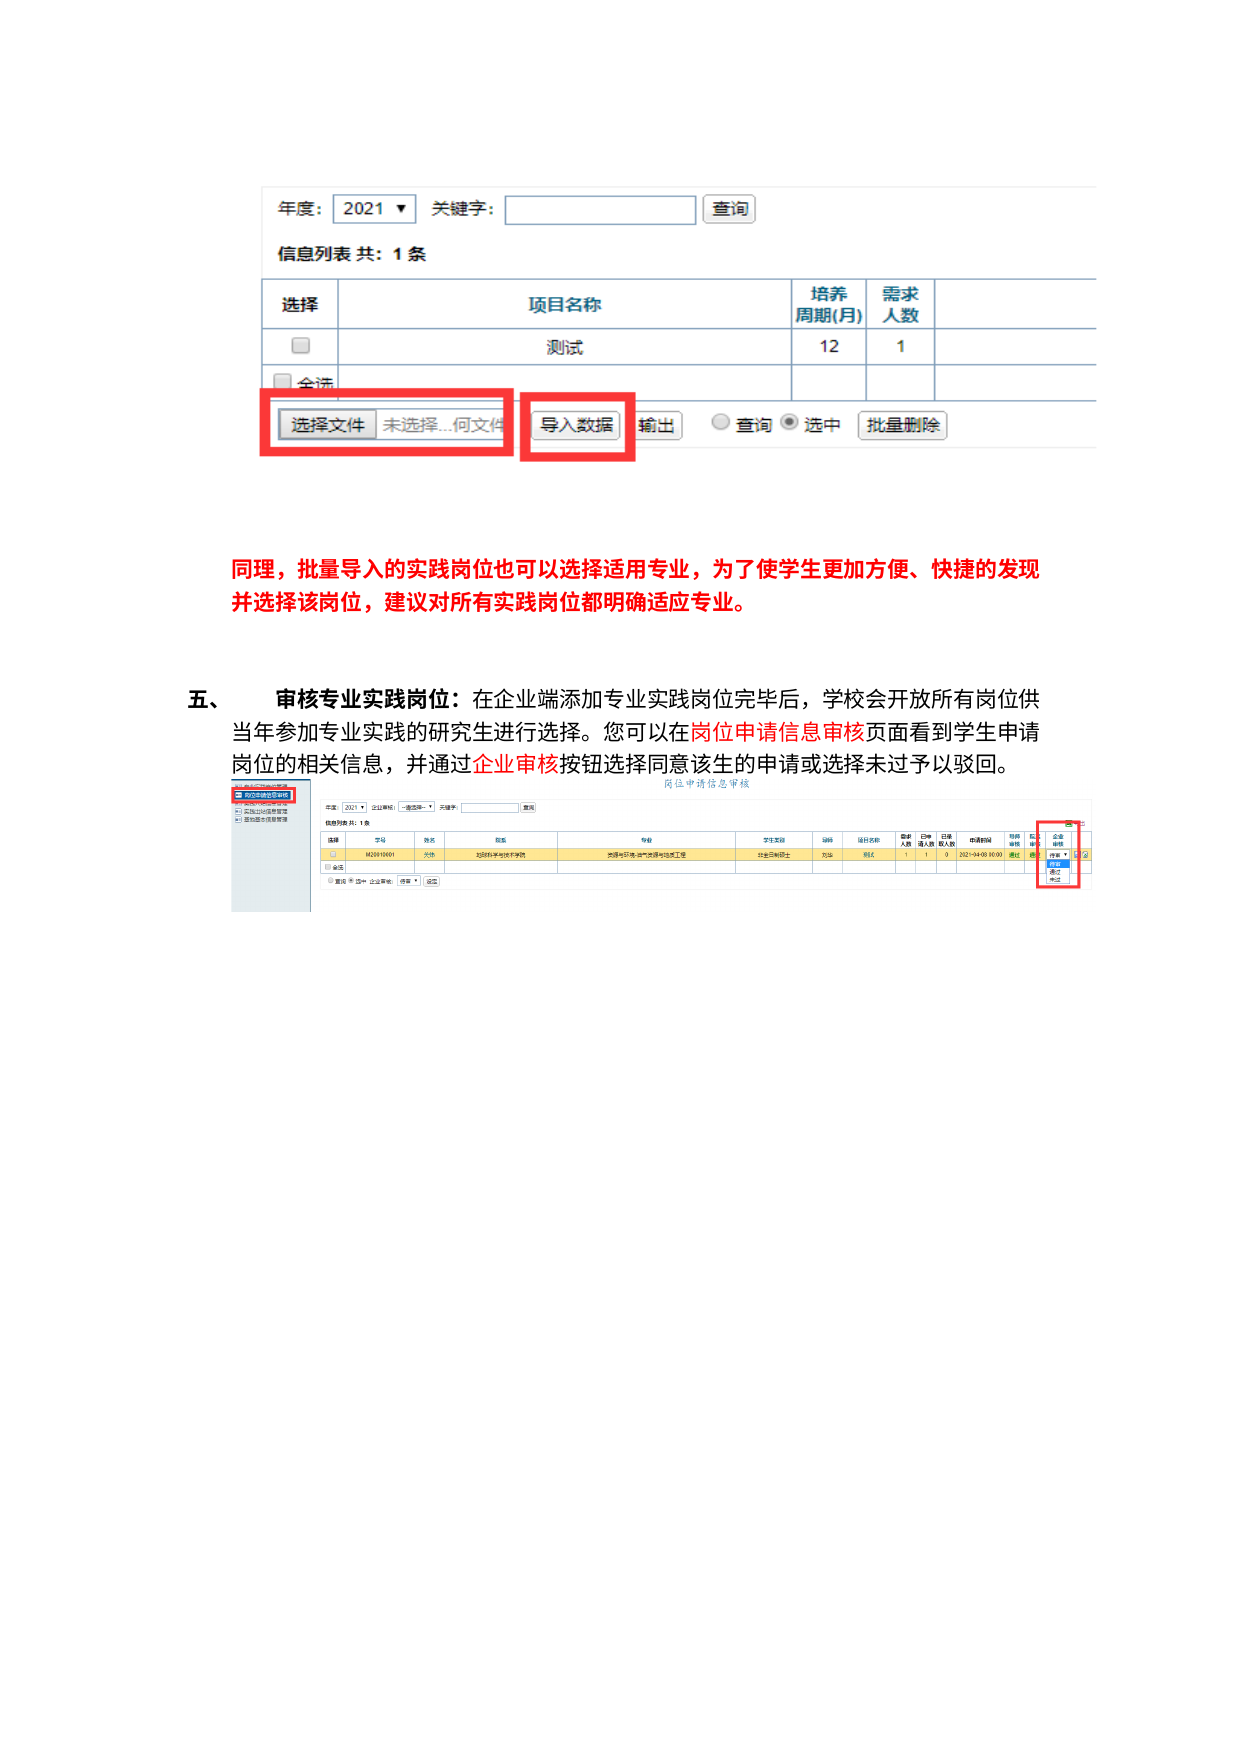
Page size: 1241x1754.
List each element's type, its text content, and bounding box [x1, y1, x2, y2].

picture [231, 162, 1097, 534]
picture [231, 779, 1097, 912]
list 审核专业实践岗位：在企业端添加专业实践岗位完毕后，学校会开放所有岗位供当年参加专业实践的研究生进行选择。您可以在岗位申请信息审核页面看到学生申请岗位的相关信息，并通过企业审核按钮选择同意该生的申请或选择未过予以驳回。 [187, 682, 1053, 779]
list 同理，批量导入的实践岗位也可以选择适用专业，为了使学生更加方便、快捷的发现并选择该岗位，建议对所有实践岗位都明确适应专业。 [231, 552, 1053, 617]
